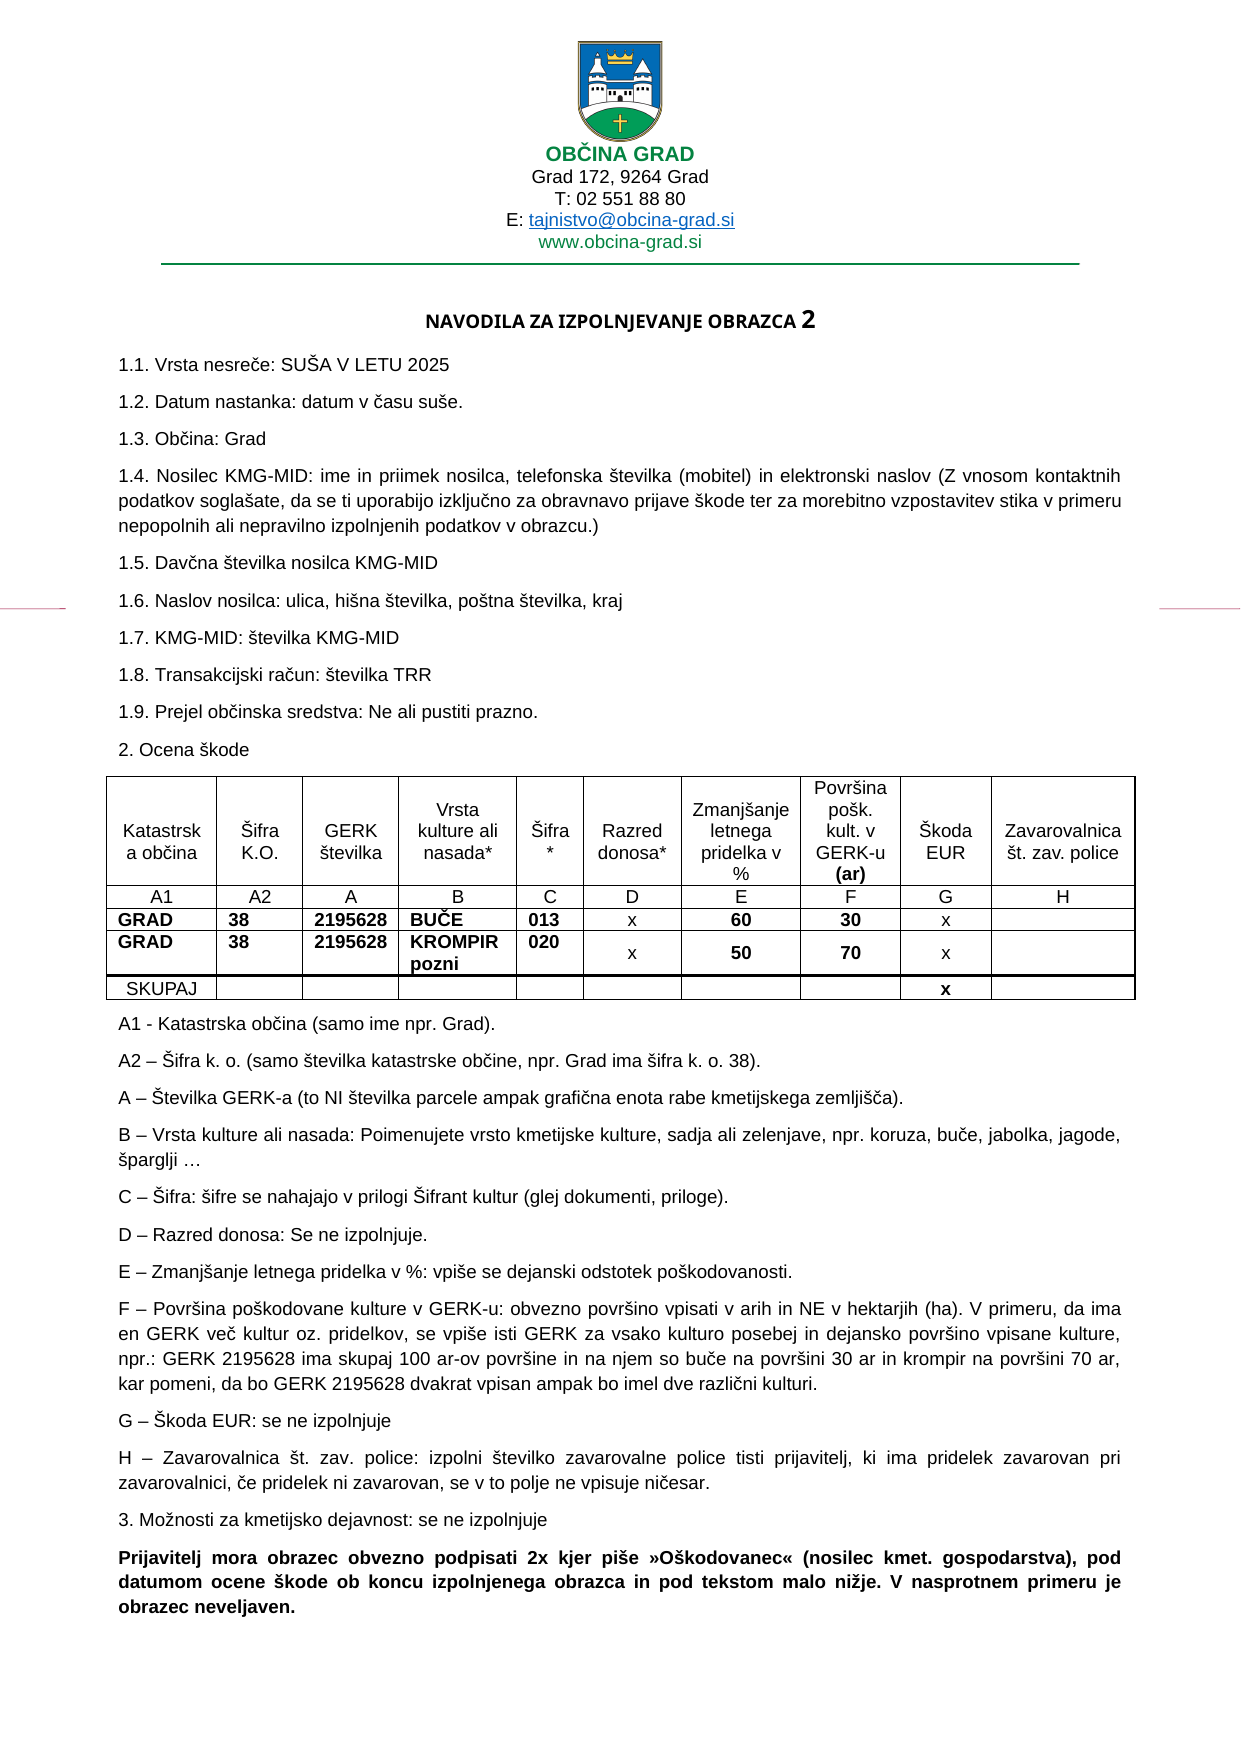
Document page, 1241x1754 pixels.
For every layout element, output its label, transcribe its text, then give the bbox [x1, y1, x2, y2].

text 2. Ocena škode [118, 739, 1122, 760]
text 1.5. Davčna številka nosilca KMG-MID [118, 552, 1122, 574]
text 1.7. KMG-MID: številka KMG-MID [118, 627, 1122, 648]
text A – Številka GERK-a (to NI številka parcele ampak grafična enota rabe kmetijskega zemljišča). [118, 1087, 1122, 1108]
table_header Katastrska občina [107, 777, 216, 885]
table_cell F [801, 886, 900, 907]
picture [577, 41, 663, 142]
table_cell D [584, 886, 681, 907]
text Prijavitelj mora obrazec obvezno podpisati 2x kjer piše »Oškodovanec« (nosilec kmet. gospodarstva), pod datumom ocene škode ob koncu izpolnjenega obrazca in pod tekstom malo nižje. V nasprotnem primeru je obrazec neveljaven. [118, 1547, 1122, 1618]
table_cell [992, 909, 1134, 930]
table_header Površina pošk. kult. v GERK-u (ar) [801, 777, 900, 885]
table_cell G [901, 886, 991, 907]
table_cell 60 [682, 909, 800, 930]
table_cell KROMPIR pozni [399, 931, 516, 974]
table_header GERK številka [303, 777, 398, 885]
table_cell BUČE [399, 909, 516, 930]
text H – Zavarovalnica št. zav. police: izpolni številko zavarovalne police tisti prijavitelj, ki ima pridelek zavarovan pri zavarovalnici, če pridelek ni zavarovan, se v to polje ne vpisuje ničesar. [118, 1447, 1122, 1493]
text D – Razred donosa: Se ne izpolnjuje. [118, 1224, 1122, 1245]
table_cell GRAD [107, 931, 216, 974]
table_cell [399, 977, 516, 999]
table_cell [517, 977, 583, 999]
text 1.1. Vrsta nesreče: SUŠA V LETU 2025 [118, 353, 1122, 375]
table_cell 013 [517, 909, 583, 930]
text 1.6. Naslov nosilca: ulica, hišna številka, poštna številka, kraj [118, 589, 1122, 611]
table_cell SKUPAJ [107, 977, 216, 999]
table_cell 2195628 [303, 909, 398, 930]
table_header Zavarovalnica št. zav. police [992, 777, 1134, 885]
table_header Šifra* [517, 777, 583, 885]
text B – Vrsta kulture ali nasada: Poimenujete vrsto kmetijske kulture, sadja ali zelenjave, npr. koruza, buče, jabolka, jagode, šparglji … [118, 1124, 1122, 1171]
table_cell x [901, 977, 991, 999]
table_cell 38 [217, 909, 302, 930]
text 1.2. Datum nastanka: datum v času suše. [118, 391, 1122, 412]
table_cell x [901, 909, 991, 930]
table_header Škoda EUR [901, 777, 991, 885]
table_cell [992, 977, 1134, 999]
text A2 – Šifra k. o. (samo številka katastrske občine, npr. Grad ima šifra k. o. 38). [118, 1050, 1122, 1071]
table_header Šifra K.O. [217, 777, 302, 885]
table_cell [584, 977, 681, 999]
table_cell x [901, 931, 991, 974]
text A1 - Katastrska občina (samo ime npr. Grad). [118, 1012, 1122, 1034]
text C – Šifra: šifre se nahajajo v prilogi Šifrant kultur (glej dokumenti, priloge). [118, 1186, 1122, 1208]
table_cell 30 [801, 909, 900, 930]
text 1.9. Prejel občinska sredstva: Ne ali pustiti prazno. [118, 701, 1122, 723]
text G – Škoda EUR: se ne izpolnjuje [118, 1410, 1122, 1431]
table_cell [801, 977, 900, 999]
text NAVODILA ZA IZPOLNJEVANJE OBRAZCA 2 [118, 302, 1122, 336]
table_cell [682, 977, 800, 999]
table_cell [217, 977, 302, 999]
table_header Razred donosa* [584, 777, 681, 885]
table_header Vrsta kulture ali nasada* [399, 777, 516, 885]
table_cell B [399, 886, 516, 907]
table_cell A1 [107, 886, 216, 907]
text 1.3. Občina: Grad [118, 428, 1122, 449]
table_cell A2 [217, 886, 302, 907]
table_cell H [992, 886, 1134, 907]
table_cell E [682, 886, 800, 907]
table_cell 70 [801, 931, 900, 974]
table_cell 020 [517, 931, 583, 974]
table_cell 38 [217, 931, 302, 974]
table_cell C [517, 886, 583, 907]
text F – Površina poškodovane kulture v GERK-u: obvezno površino vpisati v arih in NE v hektarjih (ha). V primeru, da ima en GERK več kultur oz. pridelkov, se vpiše isti GERK za vsako kulturo posebej in dejansko površino vpisane kulture, npr.: GERK 2195628 ima skupaj 100 ar-ov površine in na njem so buče na površini 30 ar in krompir na površini 70 ar, kar pomeni, da bo GERK 2195628 dvakrat vpisan ampak bo imel dve različni kulturi. [118, 1298, 1122, 1394]
table_cell 50 [682, 931, 800, 974]
text 3. Možnosti za kmetijsko dejavnost: se ne izpolnjuje [118, 1509, 1122, 1531]
table_cell x [584, 931, 681, 974]
table_cell 2195628 [303, 931, 398, 974]
text 1.8. Transakcijski račun: številka TRR [118, 664, 1122, 686]
table_cell GRAD [107, 909, 216, 930]
text 1.4. Nosilec KMG-MID: ime in priimek nosilca, telefonska številka (mobitel) in elektronski naslov (Z vnosom kontaktnih podatkov soglašate, da se ti uporabijo izključno za obravnavo prijave škode ter za morebitno vzpostavitev stika v primeru nepopolnih ali nepravilno izpolnjenih podatkov v obrazcu.) [118, 465, 1122, 536]
text E – Zmanjšanje letnega pridelka v %: vpiše se dejanski odstotek poškodovanosti. [118, 1261, 1122, 1282]
table_cell x [584, 909, 681, 930]
table_header Zmanjšanje letnega pridelka v % [682, 777, 800, 885]
table_cell A [303, 886, 398, 907]
table_cell [303, 977, 398, 999]
table_cell [992, 931, 1134, 974]
